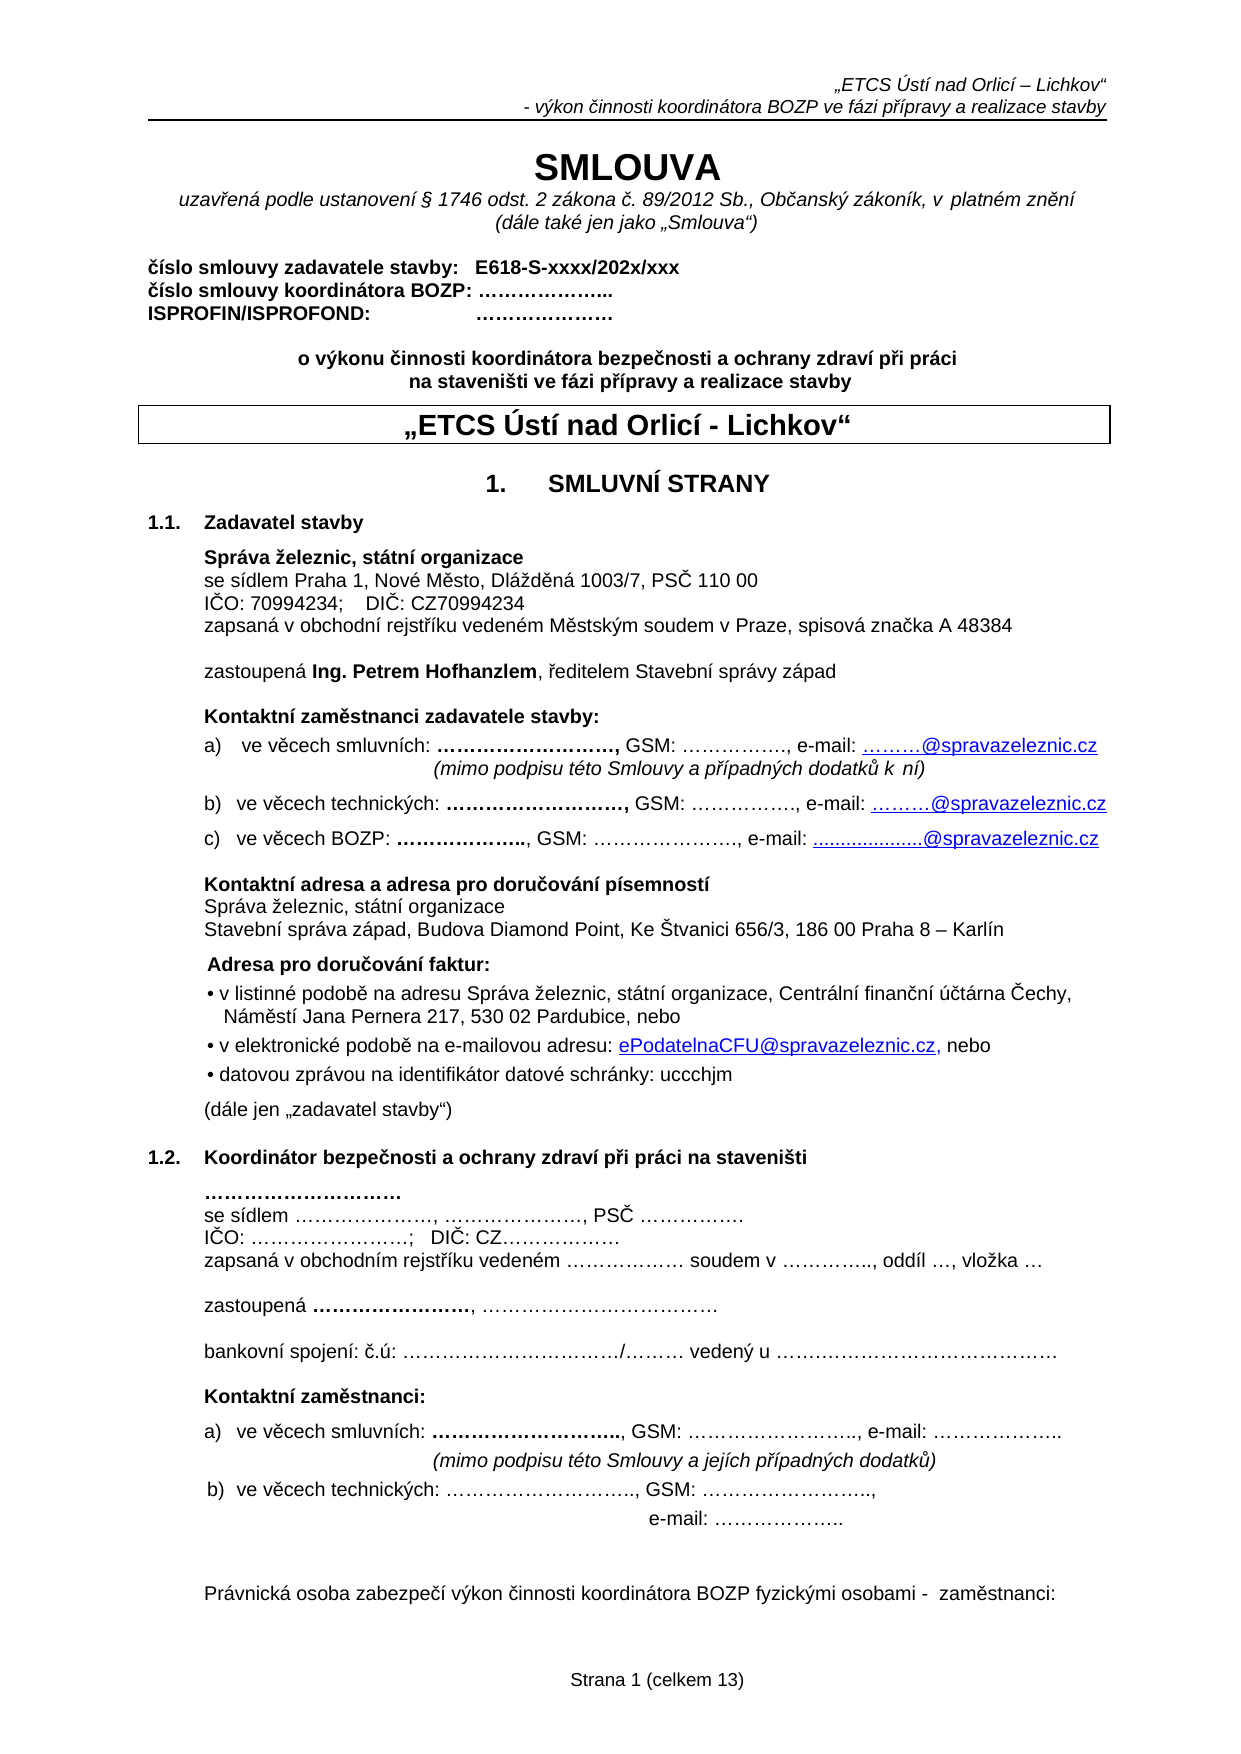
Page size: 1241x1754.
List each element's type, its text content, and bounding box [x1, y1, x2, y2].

text e-mail: ……………….. [236, 1507, 1107, 1530]
title o výkonu činnosti koordinátora bezpečnosti a ochrany zdraví při práci [148, 347, 1107, 369]
text uzavřená podle ustanovení § 1746 odst. 2 zákona č. 89/2012 Sb., Občanský zákoník, v platném znění [148, 188, 1107, 211]
text Správa železnic, státní organizace [148, 546, 1107, 569]
text číslo smlouvy koordinátora BOZP: ………………... [148, 279, 1107, 301]
list ve věcech technických: ……………………….., GSM: …………………….., [207, 1478, 1107, 1501]
text bankovní spojení: č.ú: ……………………………/……… vedený u …….……………………………… [204, 1340, 1107, 1362]
text Adresa pro doručování faktur: [207, 953, 1167, 976]
text Stavební správa západ, Budova Diamond Point, Ke Štvanici 656/3, 186 00 Praha 8 – Karlín [148, 918, 1107, 941]
text 1.2. Koordinátor bezpečnosti a ochrany zdraví při práci na staveništi [148, 1146, 1107, 1168]
list ve věcech BOZP: ……………….., GSM: …………………., e-mail: ....................@spravazeleznic.cz [204, 827, 1107, 850]
text zapsaná v obchodní rejstříku vedeném Městským soudem v Praze, spisová značka A 48384 [148, 614, 1107, 637]
text „ETCS Ústí nad Orlicí - Lichkov“ [139, 406, 1109, 443]
text zastoupená Ing. Petrem Hofhanzlem, ředitelem Stavební správy západ [204, 659, 1107, 682]
text se sídlem …………………, …………………, PSČ ……………. [148, 1203, 1107, 1226]
text číslo smlouvy zadavatele stavby: E618-S-xxxx/202x/xxx [148, 256, 1107, 279]
text IČO: ……………………; DIČ: CZ……………… [148, 1226, 1107, 1249]
list ve věcech smluvních: ……………………….., GSM: …………………….., e-mail: ……………….. [204, 1420, 1107, 1443]
text 1.1. Zadavatel stavby [148, 511, 1107, 533]
subtitle 1. sMLUVNÍ STRANY [148, 469, 1107, 498]
text se sídlem Praha 1, Nové Město, Dlážděná 1003/7, PSČ 110 00 [148, 569, 1107, 591]
title na staveništi ve fázi přípravy a realizace stavby [148, 369, 1107, 392]
text Kontaktní zaměstnanci: [204, 1385, 1107, 1408]
text SMLOUVA [148, 145, 1107, 188]
text zastoupená ……………………, ……………………………… [204, 1294, 1107, 1317]
text (dále také jen jako „Smlouva“) [148, 211, 1107, 233]
text ISPROFIN/ISPROFOND: ………………… [148, 301, 1107, 324]
text (mimo podpisu této Smlouvy a jejích případných dodatků) [279, 1449, 1107, 1472]
text IČO: 70994234; DIČ: CZ70994234 [148, 591, 1107, 614]
text Kontaktní zaměstnanci zadavatele stavby: [204, 705, 1107, 728]
text Náměstí Jana Pernera 217, 530 02 Pardubice, nebo [207, 1005, 1167, 1027]
text Právnická osoba zabezpečí výkon činnosti koordinátora BOZP fyzickými osobami - zaměstnanci: [204, 1582, 1107, 1604]
text (dále jen „zadavatel stavby“) [204, 1098, 1107, 1121]
text Správa železnic, státní organizace [204, 895, 1107, 918]
list ve věcech smluvních: ………………………, GSM: ……………., e-mail: ………@spravazeleznic.cz [204, 734, 1107, 757]
list ve věcech technických: ………………………, GSM: ……………., e-mail: ………@spravazeleznic.cz [204, 792, 1107, 814]
text (mimo podpisu této Smlouvy a případných dodatků k ní) [148, 757, 1107, 779]
text • v elektronické podobě na e-mailovou adresu: ePodatelnaCFU@spravazeleznic.cz, nebo [207, 1034, 1167, 1056]
text Kontaktní adresa a adresa pro doručování písemností [204, 872, 1107, 895]
text zapsaná v obchodním rejstříku vedeném ……………… soudem v ………….., oddíl …, vložka … [148, 1249, 1107, 1272]
text • v listinné podobě na adresu Správa železnic, státní organizace, Centrální finanční účtárna Čechy, [207, 982, 1167, 1005]
text ………………………… [148, 1181, 1107, 1203]
text • datovou zprávou na identifikátor datové schránky: uccchjm [207, 1063, 1167, 1085]
